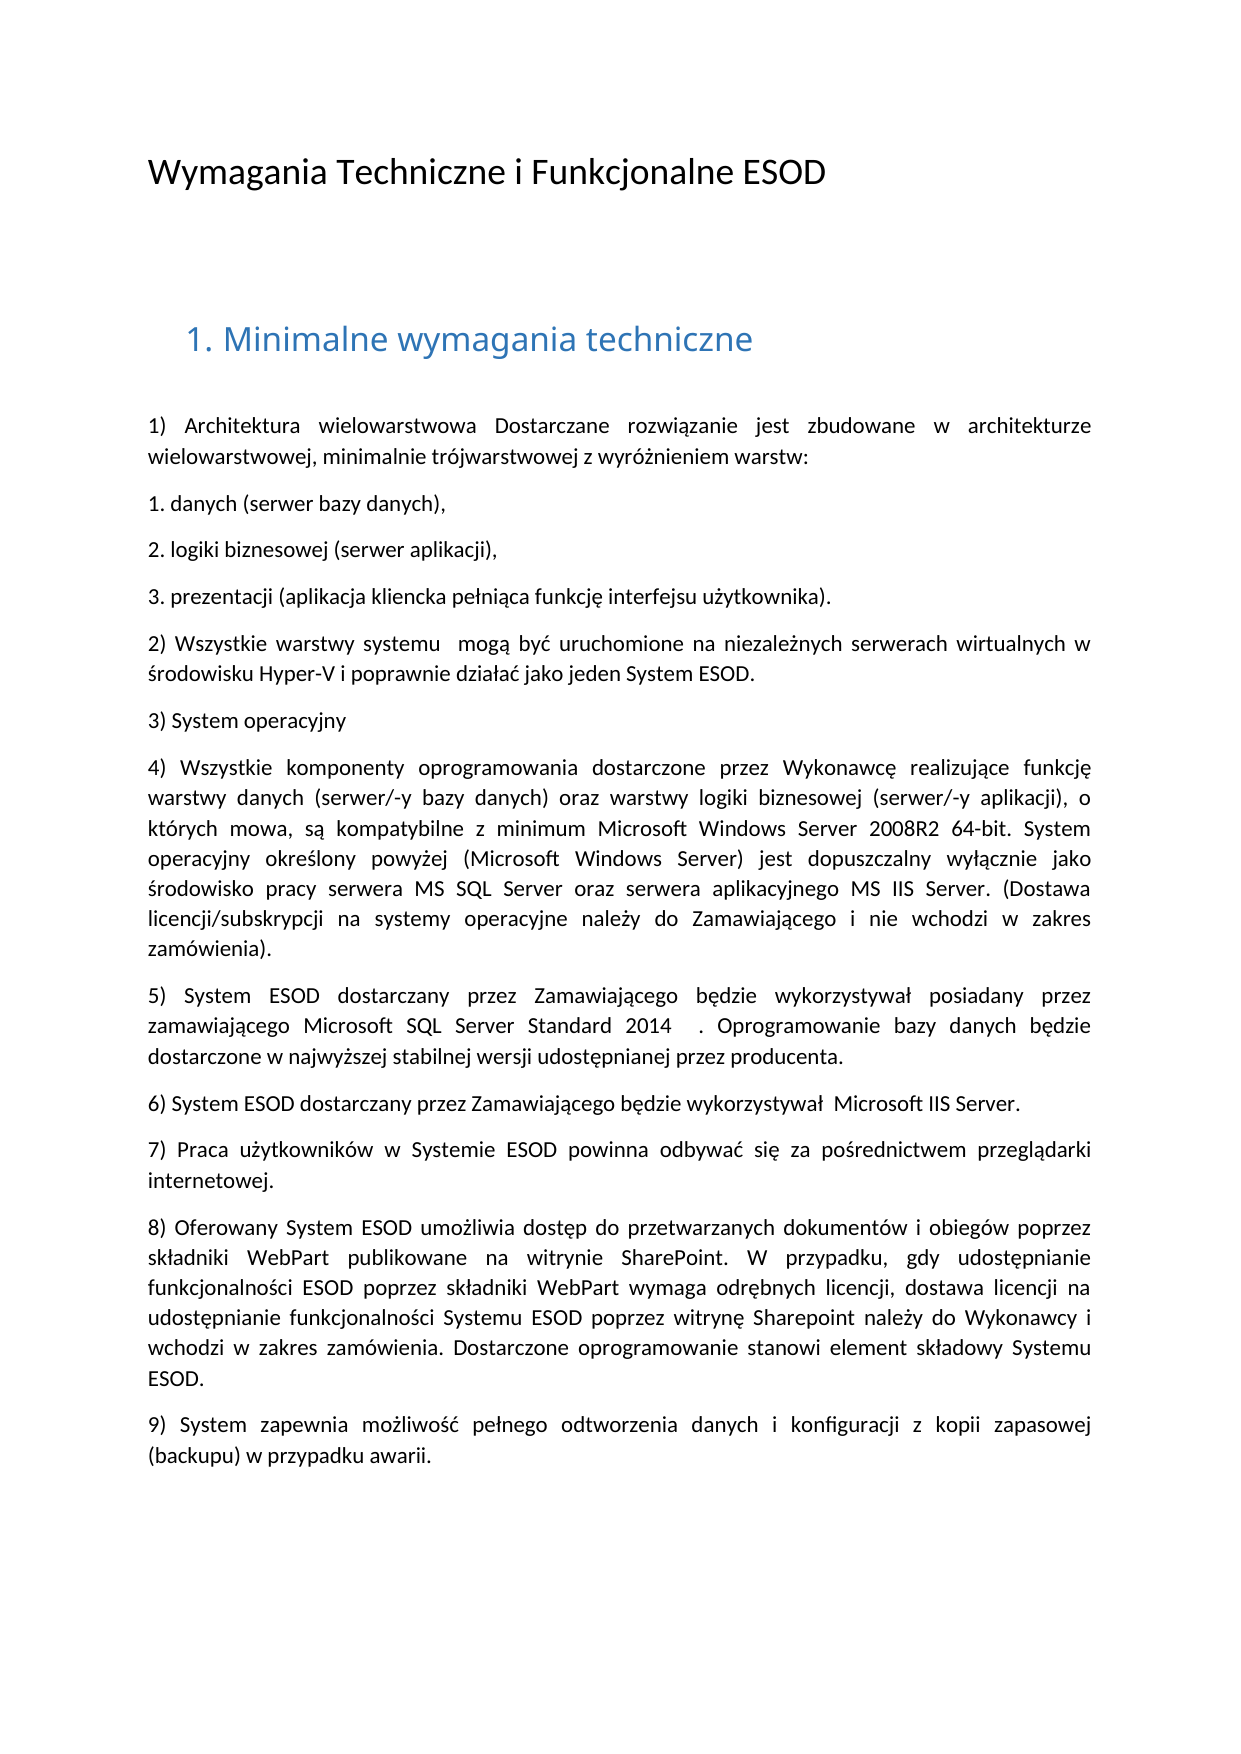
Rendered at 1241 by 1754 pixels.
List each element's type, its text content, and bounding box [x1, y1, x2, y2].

text 6) System ESOD dostarczany przez Zamawiającego będzie wykorzystywał Microsoft IIS Server. [148, 1089, 1093, 1117]
text 9) System zapewnia możliwość pełnego odtworzenia danych i konfiguracji z kopii zapasowej (backupu) w przypadku awarii. [148, 1411, 1093, 1469]
text 1. danych (serwer bazy danych), [148, 489, 1093, 517]
text 3. prezentacji (aplikacja kliencka pełniąca funkcję interfejsu użytkownika). [148, 582, 1093, 611]
text 4) Wszystkie komponenty oprogramowania dostarczone przez Wykonawcę realizujące funkcję warstwy danych (serwer/-y bazy danych) oraz warstwy logiki biznesowej (serwer/-y aplikacji), o których mowa, są kompatybilne z minimum Microsoft Windows Server 2008R2 64-bit. System operacyjny określony powyżej (Microsoft Windows Server) jest dopuszczalny wyłącznie jako środowisko pracy serwera MS SQL Server oraz serwera aplikacyjnego MS IIS Server. (Dostawa licencji/subskrypcji na systemy operacyjne należy do Zamawiającego i nie wchodzi w zakres zamówienia). [148, 753, 1093, 963]
text 3) System operacyjny [148, 706, 1093, 734]
text 8) Oferowany System ESOD umożliwia dostęp do przetwarzanych dokumentów i obiegów poprzez składniki WebPart publikowane na witrynie SharePoint. W przypadku, gdy udostępnianie funkcjonalności ESOD poprzez składniki WebPart wymaga odrębnych licencji, dostawa licencji na udostępnianie funkcjonalności Systemu ESOD poprzez witrynę Sharepoint należy do Wykonawcy i wchodzi w zakres zamówienia. Dostarczone oprogramowanie stanowi element składowy Systemu ESOD. [148, 1213, 1093, 1392]
subtitle Minimalne wymagania techniczne [185, 316, 1093, 361]
text 5) System ESOD dostarczany przez Zamawiającego będzie wykorzystywał posiadany przez zamawiającego Microsoft SQL Server Standard 2014 . Oprogramowanie bazy danych będzie dostarczone w najwyższej stabilnej wersji udostępnianej przez producenta. [148, 981, 1093, 1070]
text Wymagania Techniczne i Funkcjonalne ESOD [148, 148, 1093, 193]
text 7) Praca użytkowników w Systemie ESOD powinna odbywać się za pośrednictwem przeglądarki internetowej. [148, 1136, 1093, 1194]
text 1) Architektura wielowarstwowa Dostarczane rozwiązanie jest zbudowane w architekturze wielowarstwowej, minimalnie trójwarstwowej z wyróżnieniem warstw: [148, 412, 1093, 470]
text 2. logiki biznesowej (serwer aplikacji), [148, 536, 1093, 564]
text 2) Wszystkie warstwy systemu mogą być uruchomione na niezależnych serwerach wirtualnych w środowisku Hyper-V i poprawnie działać jako jeden System ESOD. [148, 629, 1093, 688]
